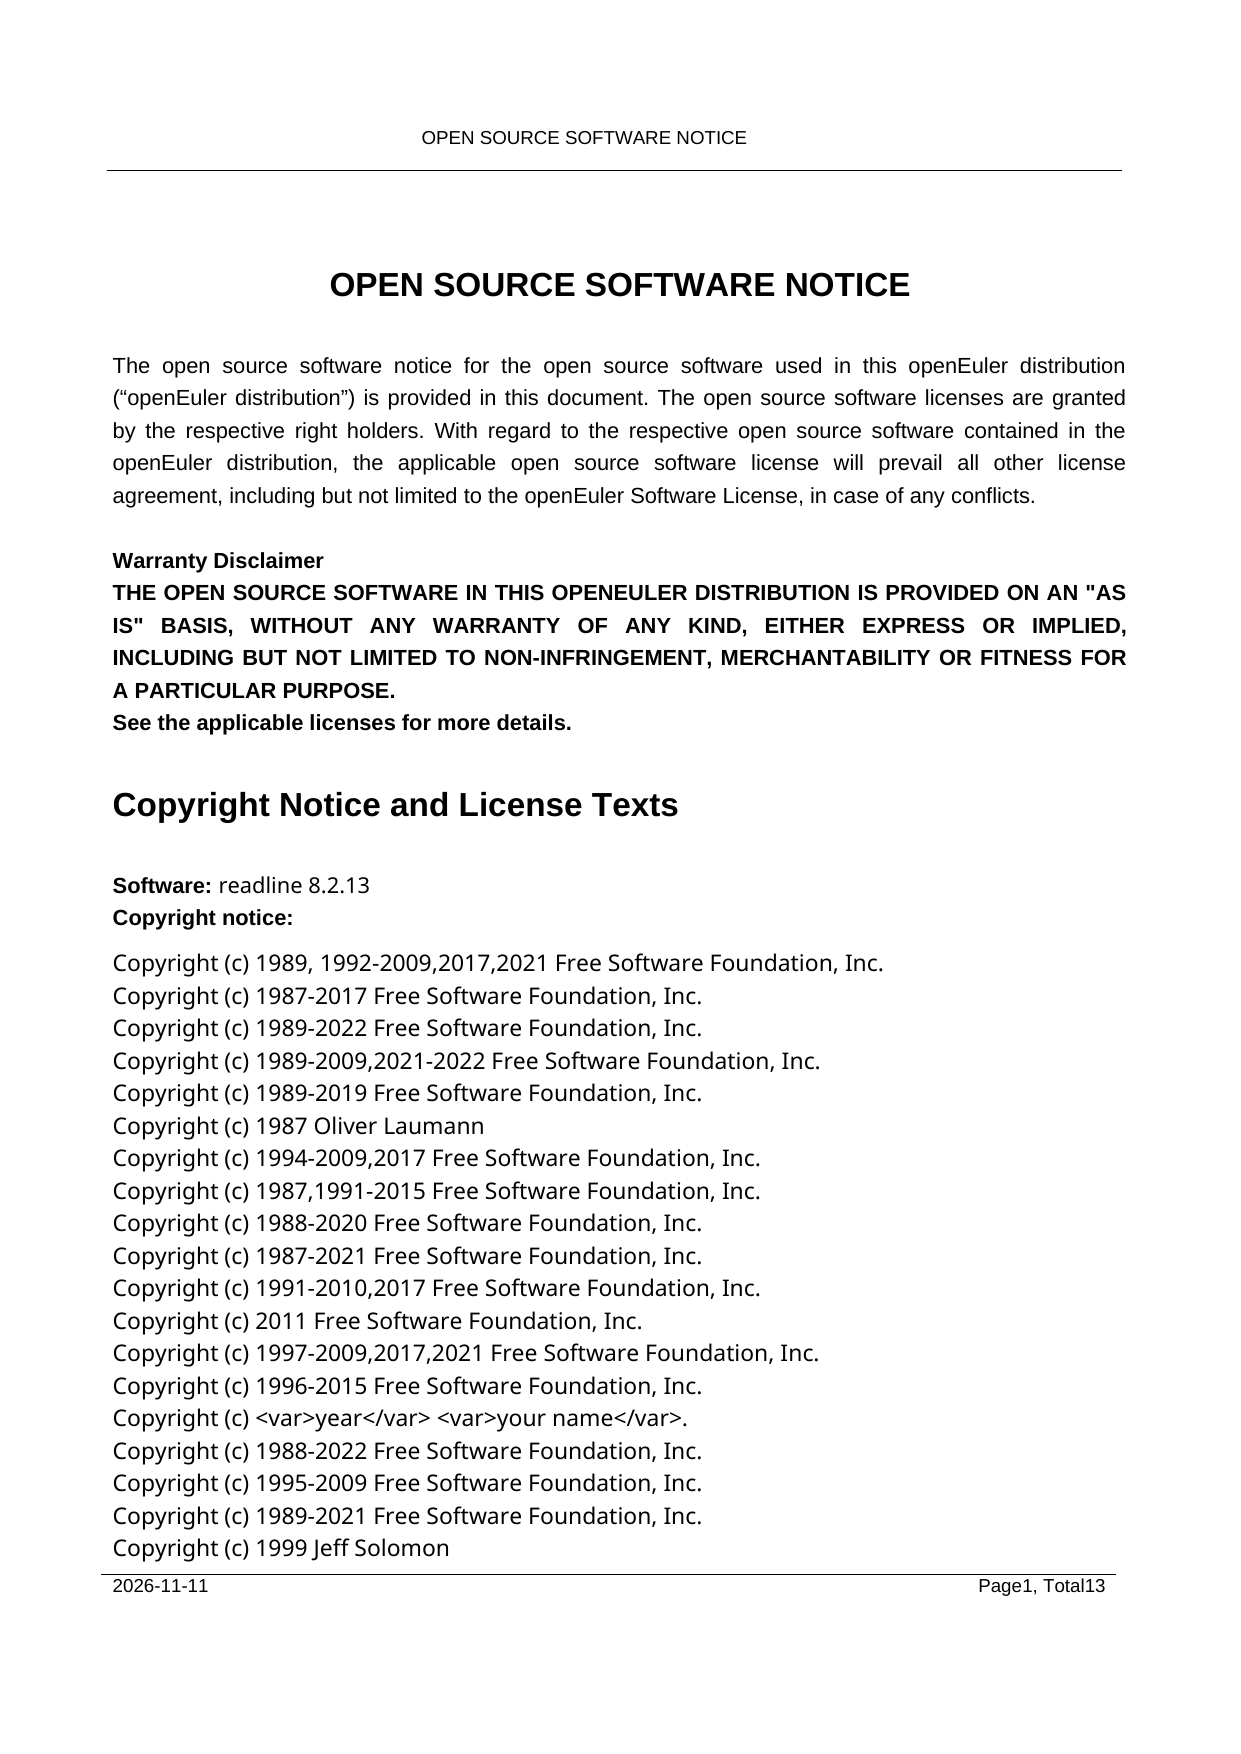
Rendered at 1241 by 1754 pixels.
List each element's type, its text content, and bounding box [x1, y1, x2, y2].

text Copyright Notice and License Texts [112, 771, 1128, 836]
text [112, 947, 1128, 1564]
text OPEN SOURCE SOFTWARE NOTICE [112, 251, 1128, 316]
text Copyright notice: [112, 901, 1128, 934]
title Software: readline 8.2.13 [112, 869, 1128, 901]
text THE OPEN SOURCE SOFTWARE IN THIS OPENEULER DISTRIBUTION IS PROVIDED ON AN "AS IS" BASIS, WITHOUT ANY WARRANTY OF ANY KIND, EITHER EXPRESS OR IMPLIED, INCLUDING BUT NOT LIMITED TO NON-INFRINGEMENT, MERCHANTABILITY OR FITNESS FOR A PARTICULAR PURPOSE. See the applicable licenses for more details. [112, 576, 1128, 739]
text Warranty Disclaimer [112, 544, 1128, 576]
text The open source software notice for the open source software used in this openEuler distribution (“openEuler distribution”) is provided in this document. The open source software licenses are granted by the respective right holders. With regard to the respective open source software contained in the openEuler distribution, the applicable open source software license will prevail all other license agreement, including but not limited to the openEuler Software License, in case of any conflicts. [112, 349, 1128, 511]
